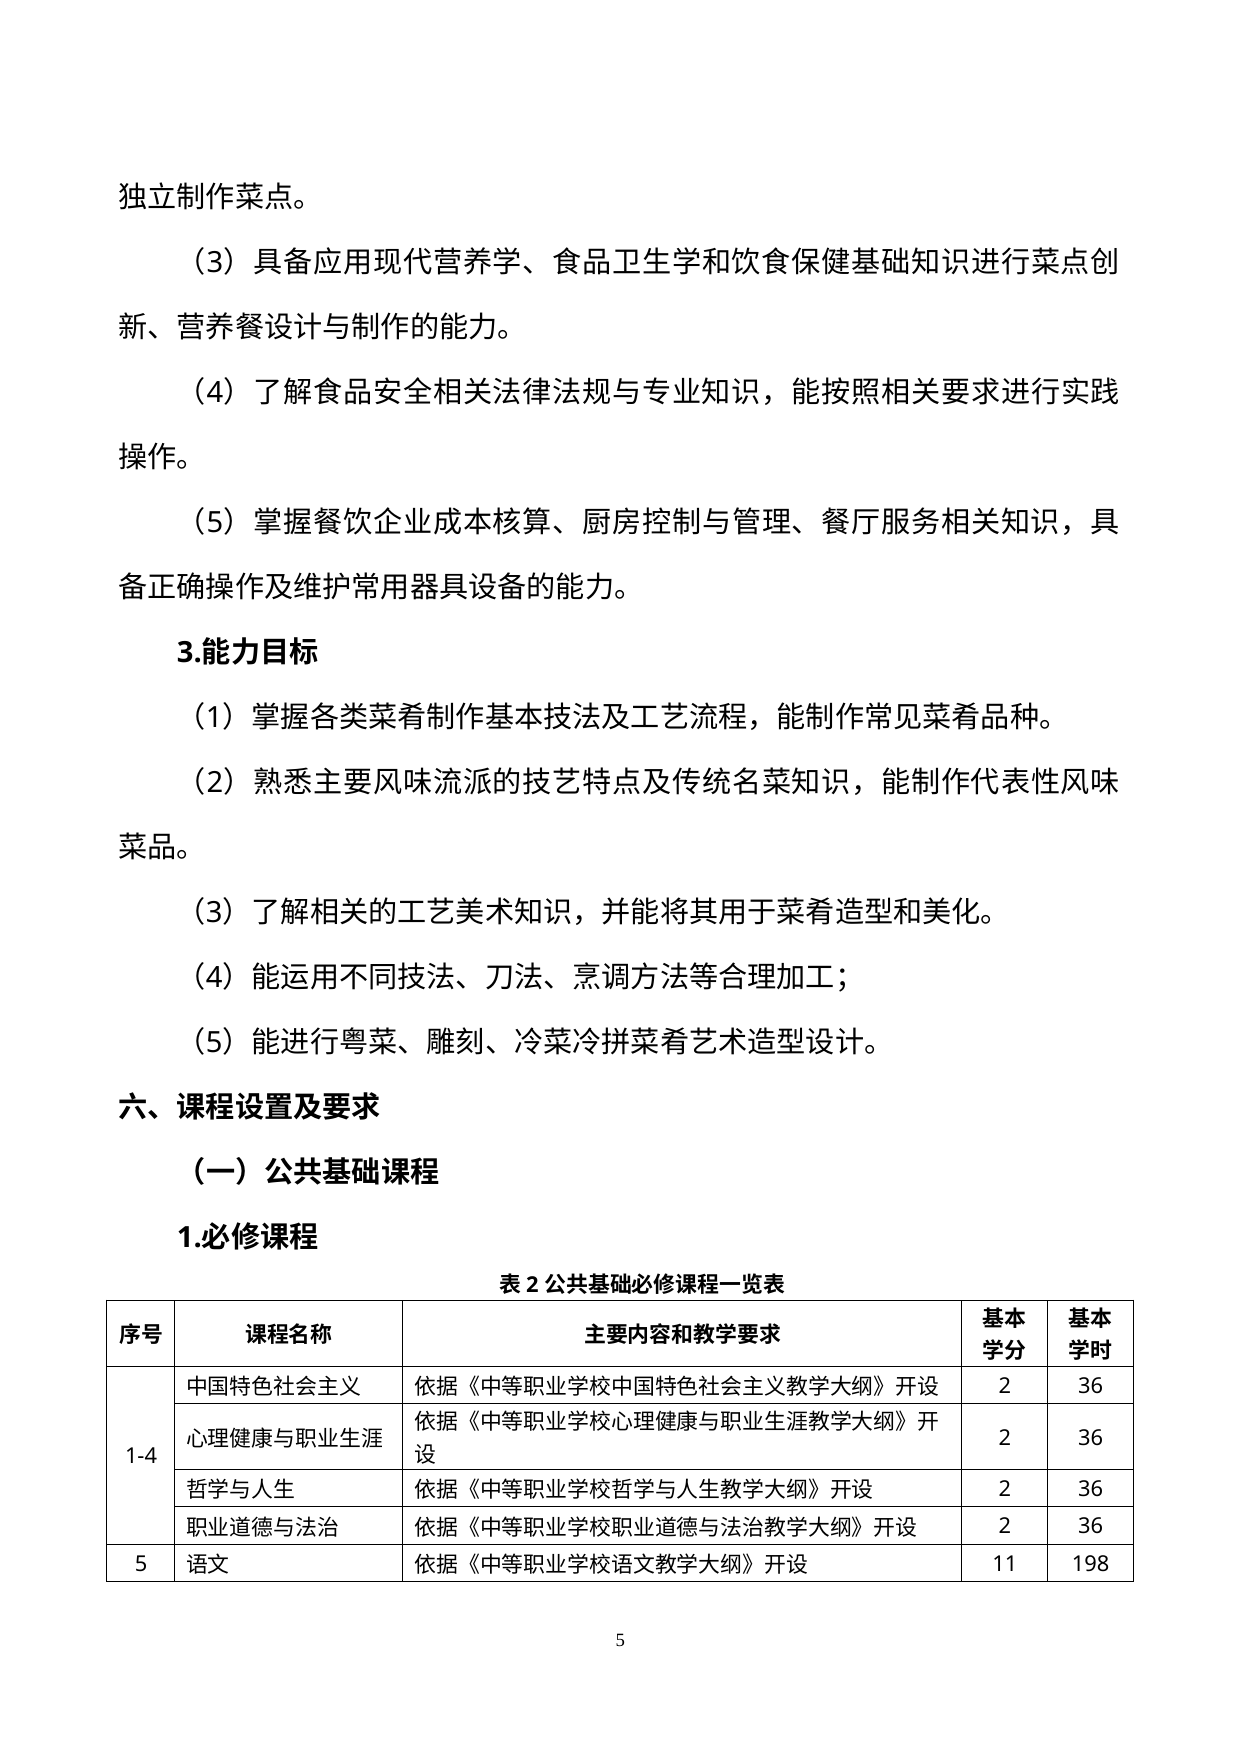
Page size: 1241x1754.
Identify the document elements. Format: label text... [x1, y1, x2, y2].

table_cell 2 [962, 1470, 1047, 1506]
table_cell 36 [1048, 1367, 1133, 1403]
table_cell 198 [1048, 1545, 1133, 1581]
text 1.必修课程 [118, 1202, 1122, 1267]
table_header 主要内容和教学要求 [403, 1301, 961, 1366]
text （4）能运用不同技法、刀法、烹调方法等合理加工； [118, 942, 1122, 1007]
subtitle 六、课程设置及要求 [118, 1072, 1122, 1137]
table_header 基本 学分 [962, 1301, 1047, 1366]
table_cell 36 [1048, 1404, 1133, 1469]
table_cell 依据《中等职业学校哲学与人生教学大纲》开设 [403, 1470, 961, 1506]
table_cell 2 [962, 1367, 1047, 1403]
table_cell 语文 [175, 1545, 402, 1581]
text （5）掌握餐饮企业成本核算、厨房控制与管理、餐厅服务相关知识，具备正确操作及维护常用器具设备的能力。 [118, 487, 1122, 617]
text （1）掌握各类菜肴制作基本技法及工艺流程，能制作常见菜肴品种。 [118, 682, 1122, 747]
table_cell 心理健康与职业生涯 [175, 1404, 402, 1469]
table_cell 11 [962, 1545, 1047, 1581]
text （3）了解相关的工艺美术知识，并能将其用于菜肴造型和美化。 [118, 877, 1122, 942]
text （4）了解食品安全相关法律法规与专业知识，能按照相关要求进行实践操作。 [118, 357, 1122, 487]
text 3.能力目标 [118, 617, 1122, 682]
table_cell 依据《中等职业学校心理健康与职业生涯教学大纲》开设 [403, 1404, 961, 1469]
table_cell 职业道德与法治 [175, 1507, 402, 1543]
table_cell 中国特色社会主义 [175, 1367, 402, 1403]
table_cell 2 [962, 1507, 1047, 1543]
text （3）具备应用现代营养学、食品卫生学和饮食保健基础知识进行菜点创新、营养餐设计与制作的能力。 [118, 227, 1122, 357]
table_header 序号 [107, 1301, 174, 1366]
table_cell 依据《中等职业学校职业道德与法治教学大纲》开设 [403, 1507, 961, 1543]
table_cell 2 [962, 1404, 1047, 1469]
text （2）熟悉主要风味流派的技艺特点及传统名菜知识，能制作代表性风味菜品。 [118, 747, 1122, 877]
table_header 基本 学时 [1048, 1301, 1133, 1366]
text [118, 162, 1122, 227]
table_cell 36 [1048, 1470, 1133, 1506]
table_cell 依据《中等职业学校语文教学大纲》开设 [403, 1545, 961, 1581]
table_cell 5 [107, 1545, 174, 1581]
table_cell 1-4 [107, 1367, 174, 1543]
table_cell 36 [1048, 1507, 1133, 1543]
table_header 课程名称 [175, 1301, 402, 1366]
text （5）能进行粤菜、雕刻、冷菜冷拼菜肴艺术造型设计。 [118, 1007, 1122, 1072]
text 表2 公共基础必修课程一览表 [118, 1267, 1122, 1299]
text （一）公共基础课程 [118, 1137, 1122, 1202]
table_cell 依据《中等职业学校中国特色社会主义教学大纲》开设 [403, 1367, 961, 1403]
table_cell 哲学与人生 [175, 1470, 402, 1506]
